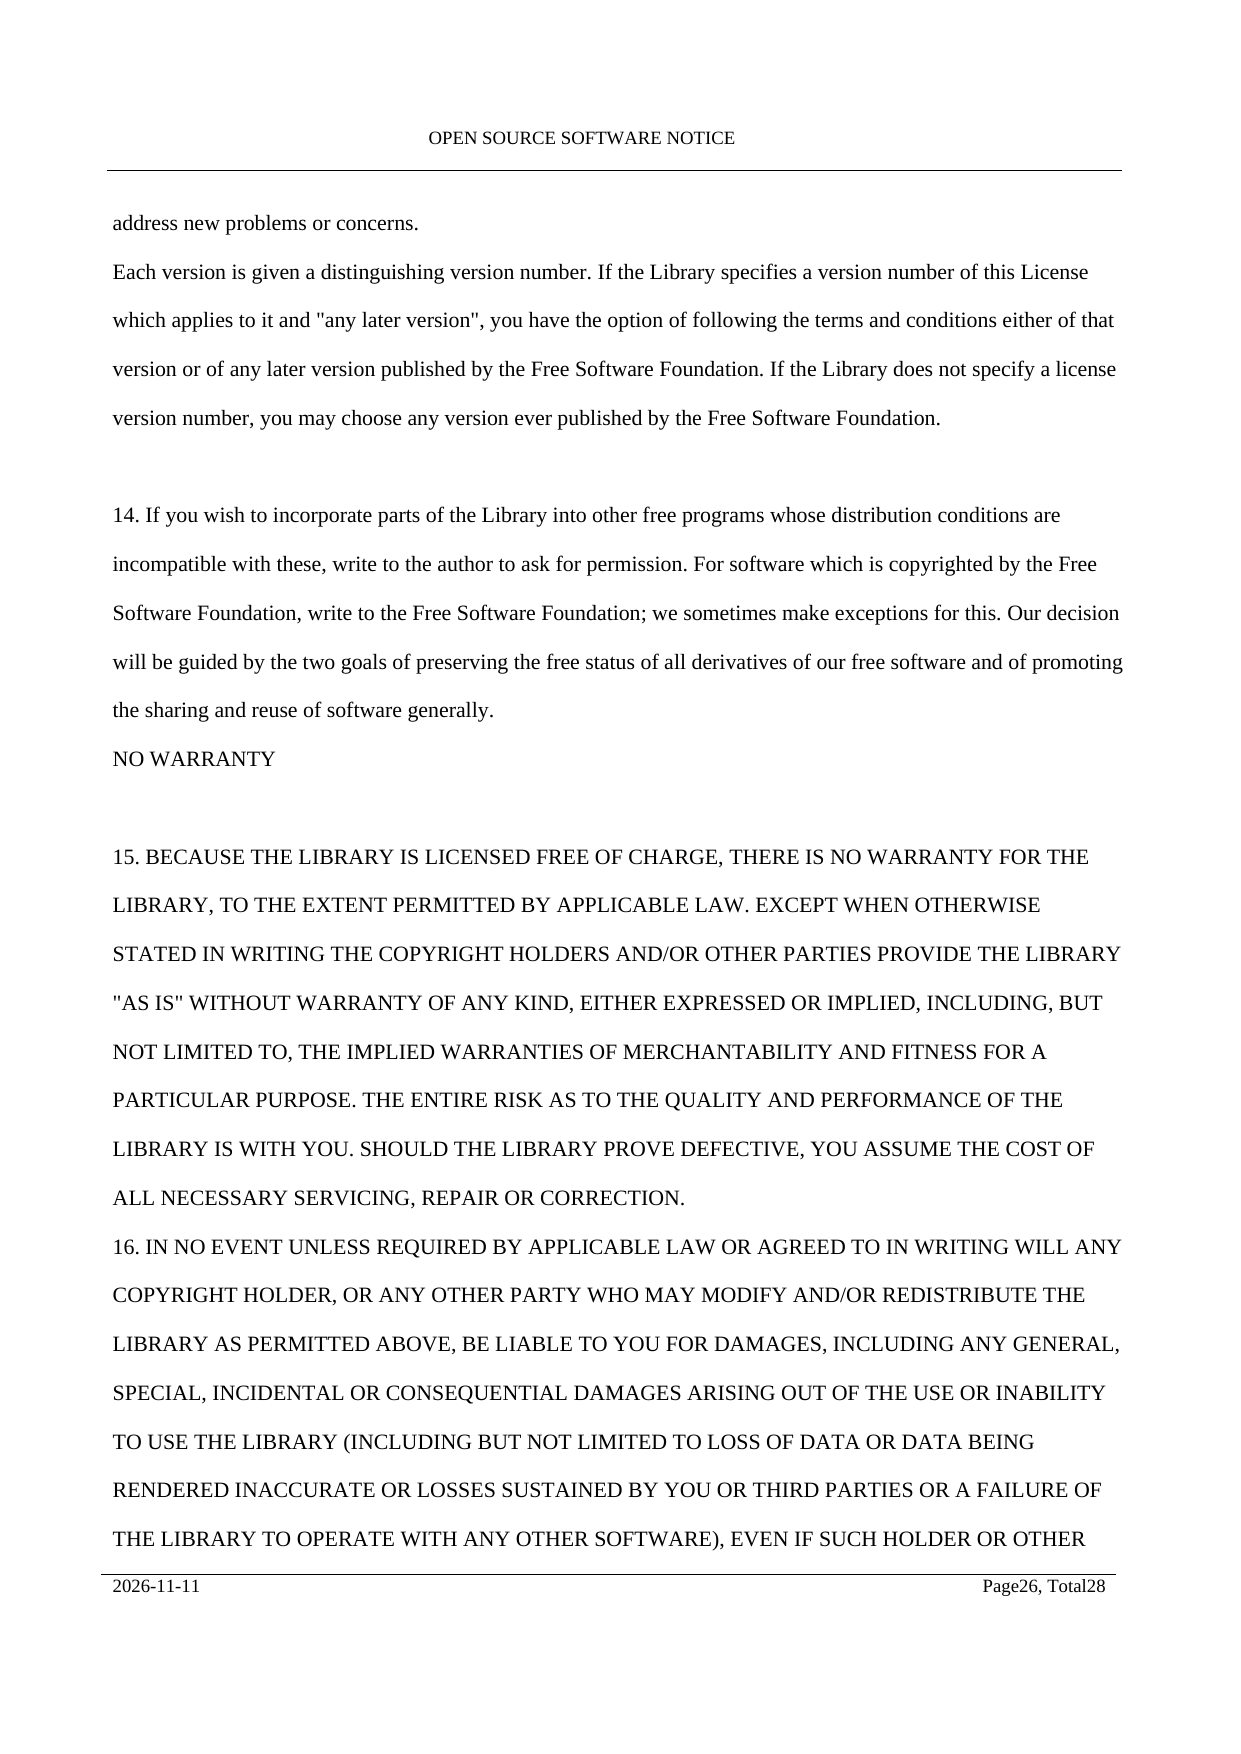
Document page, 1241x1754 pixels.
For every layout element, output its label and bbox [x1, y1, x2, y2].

text [112, 206, 1128, 1555]
